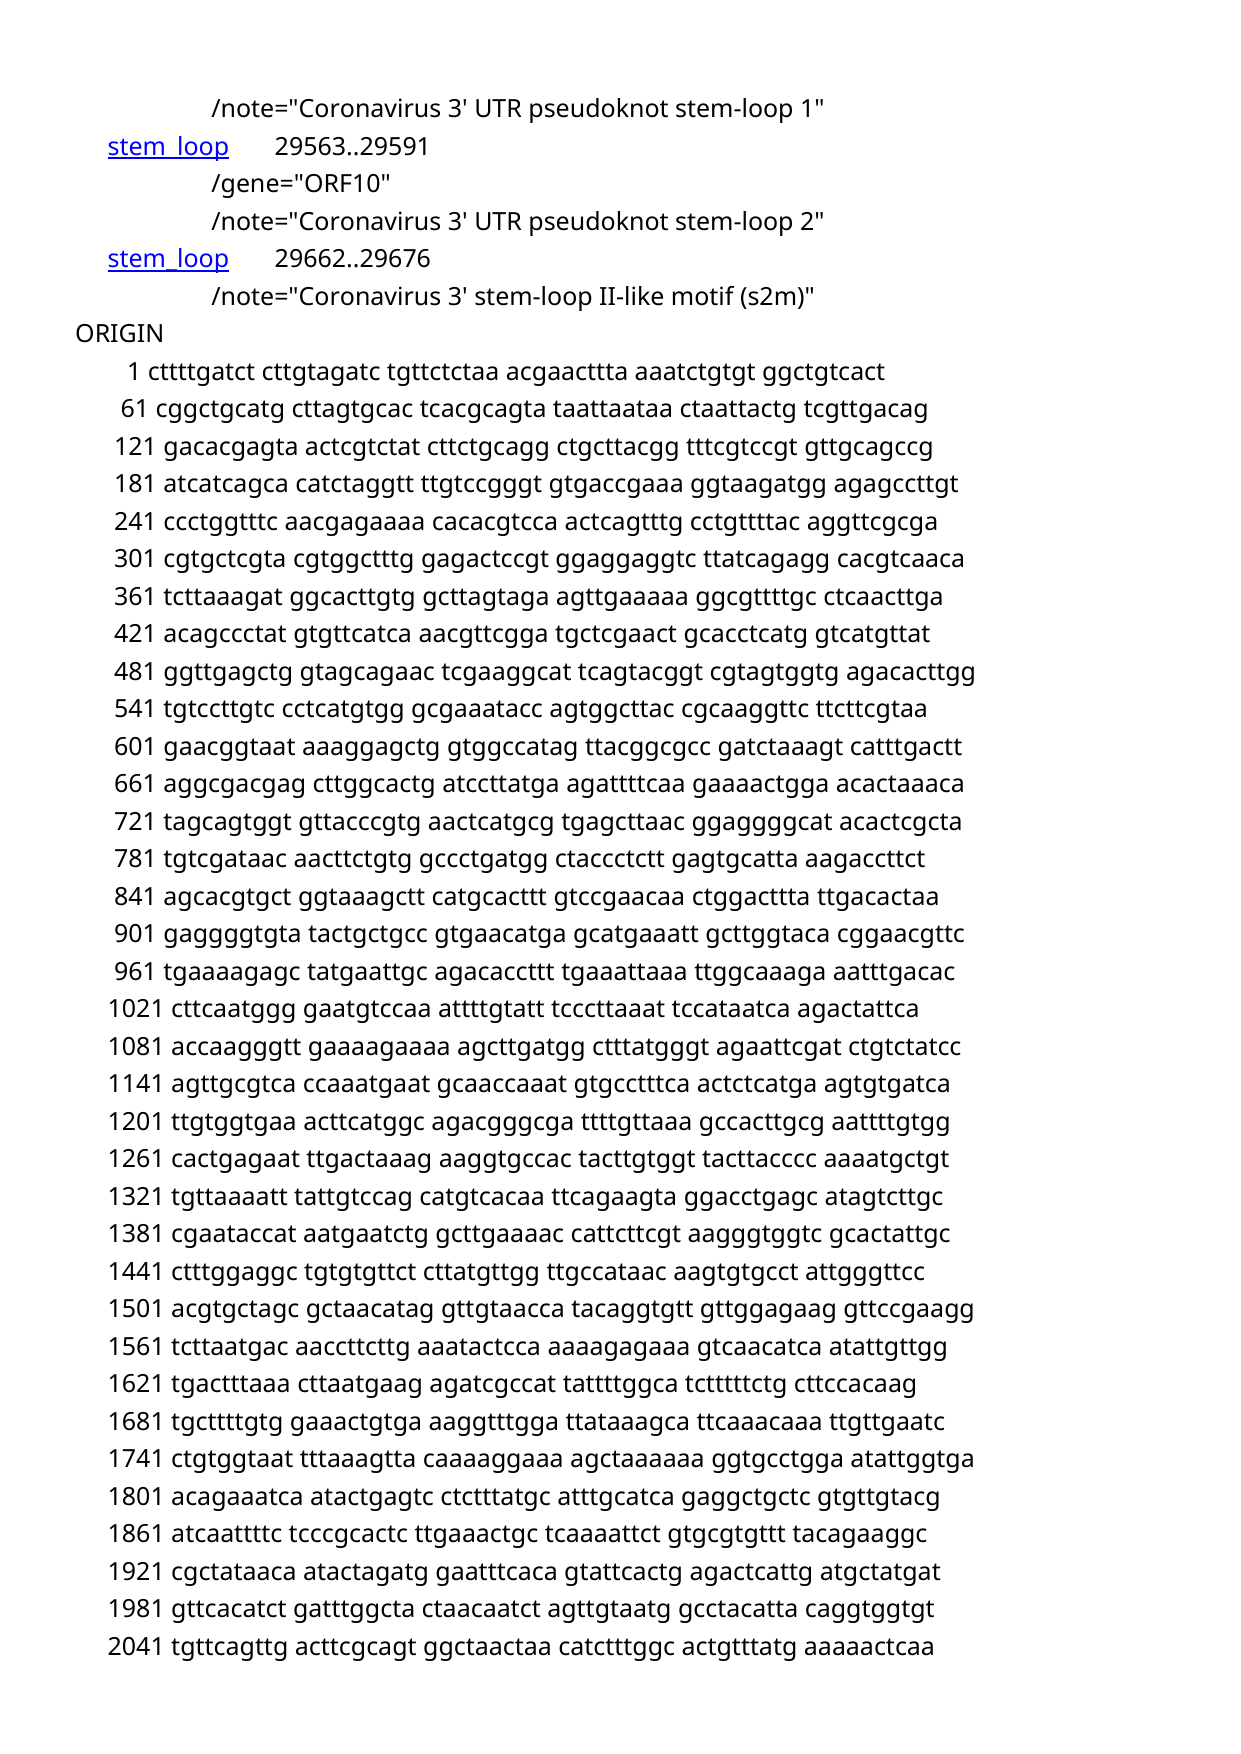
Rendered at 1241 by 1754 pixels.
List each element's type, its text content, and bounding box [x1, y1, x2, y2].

text /note="Coronavirus 3' UTR pseudoknot stem-loop 2" [75, 202, 1165, 239]
text 2041 tgttcagttg acttcgcagt ggctaactaa catctttggc actgtttatg aaaaactcaa [75, 1627, 1165, 1664]
text 1081 accaagggtt gaaaagaaaa agcttgatgg ctttatgggt agaattcgat ctgtctatcc [75, 1027, 1165, 1064]
text 1441 ctttggaggc tgtgtgttct cttatgttgg ttgccataac aagtgtgcct attgggttcc [75, 1252, 1165, 1289]
text 481 ggttgagctg gtagcagaac tcgaaggcat tcagtacggt cgtagtggtg agacacttgg [75, 652, 1165, 689]
text 1801 acagaaatca atactgagtc ctctttatgc atttgcatca gaggctgctc gtgttgtacg [75, 1477, 1165, 1514]
text 601 gaacggtaat aaaggagctg gtggccatag ttacggcgcc gatctaaagt catttgactt [75, 727, 1165, 764]
text 1681 tgcttttgtg gaaactgtga aaggtttgga ttataaagca ttcaaacaaa ttgttgaatc [75, 1402, 1165, 1439]
text 1021 cttcaatggg gaatgtccaa attttgtatt tcccttaaat tccataatca agactattca [75, 989, 1165, 1027]
text 541 tgtccttgtc cctcatgtgg gcgaaatacc agtggcttac cgcaaggttc ttcttcgtaa [75, 689, 1165, 727]
text /note="Coronavirus 3' stem-loop II-like motif (s2m)" [75, 277, 1165, 314]
text 421 acagccctat gtgttcatca aacgttcgga tgctcgaact gcacctcatg gtcatgttat [75, 614, 1165, 652]
text stem_loop 29563..29591 [75, 127, 1165, 164]
text 1 cttttgatct cttgtagatc tgttctctaa acgaacttta aaatctgtgt ggctgtcact [75, 352, 1165, 389]
text 1261 cactgagaat ttgactaaag aaggtgccac tacttgtggt tacttacccc aaaatgctgt [75, 1139, 1165, 1177]
text 1621 tgactttaaa cttaatgaag agatcgccat tattttggca tctttttctg cttccacaag [75, 1364, 1165, 1402]
text 1921 cgctataaca atactagatg gaatttcaca gtattcactg agactcattg atgctatgat [75, 1552, 1165, 1589]
text 61 cggctgcatg cttagtgcac tcacgcagta taattaataa ctaattactg tcgttgacag [75, 389, 1165, 427]
text 241 ccctggtttc aacgagaaaa cacacgtcca actcagtttg cctgttttac aggttcgcga [75, 502, 1165, 539]
text 1201 ttgtggtgaa acttcatggc agacgggcga ttttgttaaa gccacttgcg aattttgtgg [75, 1102, 1165, 1139]
text 1141 agttgcgtca ccaaatgaat gcaaccaaat gtgcctttca actctcatga agtgtgatca [75, 1064, 1165, 1102]
text 1321 tgttaaaatt tattgtccag catgtcacaa ttcagaagta ggacctgagc atagtcttgc [75, 1177, 1165, 1214]
text 1861 atcaattttc tcccgcactc ttgaaactgc tcaaaattct gtgcgtgttt tacagaaggc [75, 1514, 1165, 1552]
text 781 tgtcgataac aacttctgtg gccctgatgg ctaccctctt gagtgcatta aagaccttct [75, 839, 1165, 877]
text 1381 cgaataccat aatgaatctg gcttgaaaac cattcttcgt aagggtggtc gcactattgc [75, 1214, 1165, 1252]
text 121 gacacgagta actcgtctat cttctgcagg ctgcttacgg tttcgtccgt gttgcagccg [75, 427, 1165, 464]
text 361 tcttaaagat ggcacttgtg gcttagtaga agttgaaaaa ggcgttttgc ctcaacttga [75, 577, 1165, 614]
text 721 tagcagtggt gttacccgtg aactcatgcg tgagcttaac ggaggggcat acactcgcta [75, 802, 1165, 839]
text 301 cgtgctcgta cgtggctttg gagactccgt ggaggaggtc ttatcagagg cacgtcaaca [75, 539, 1165, 577]
text 841 agcacgtgct ggtaaagctt catgcacttt gtccgaacaa ctggacttta ttgacactaa [75, 877, 1165, 914]
text 1981 gttcacatct gatttggcta ctaacaatct agttgtaatg gcctacatta caggtggtgt [75, 1589, 1165, 1627]
text 1561 tcttaatgac aaccttcttg aaatactcca aaaagagaaa gtcaacatca atattgttgg [75, 1327, 1165, 1364]
text 1741 ctgtggtaat tttaaagtta caaaaggaaa agctaaaaaa ggtgcctgga atattggtga [75, 1439, 1165, 1477]
text ORIGIN [75, 314, 1165, 352]
text /gene="ORF10" [75, 164, 1165, 202]
text 961 tgaaaagagc tatgaattgc agacaccttt tgaaattaaa ttggcaaaga aatttgacac [75, 952, 1165, 989]
text stem_loop 29662..29676 [75, 239, 1165, 277]
text /note="Coronavirus 3' UTR pseudoknot stem-loop 1" [75, 89, 1165, 127]
text 1501 acgtgctagc gctaacatag gttgtaacca tacaggtgtt gttggagaag gttccgaagg [75, 1289, 1165, 1327]
text 901 gaggggtgta tactgctgcc gtgaacatga gcatgaaatt gcttggtaca cggaacgttc [75, 914, 1165, 952]
text 661 aggcgacgag cttggcactg atccttatga agattttcaa gaaaactgga acactaaaca [75, 764, 1165, 802]
text 181 atcatcagca catctaggtt ttgtccgggt gtgaccgaaa ggtaagatgg agagccttgt [75, 464, 1165, 502]
